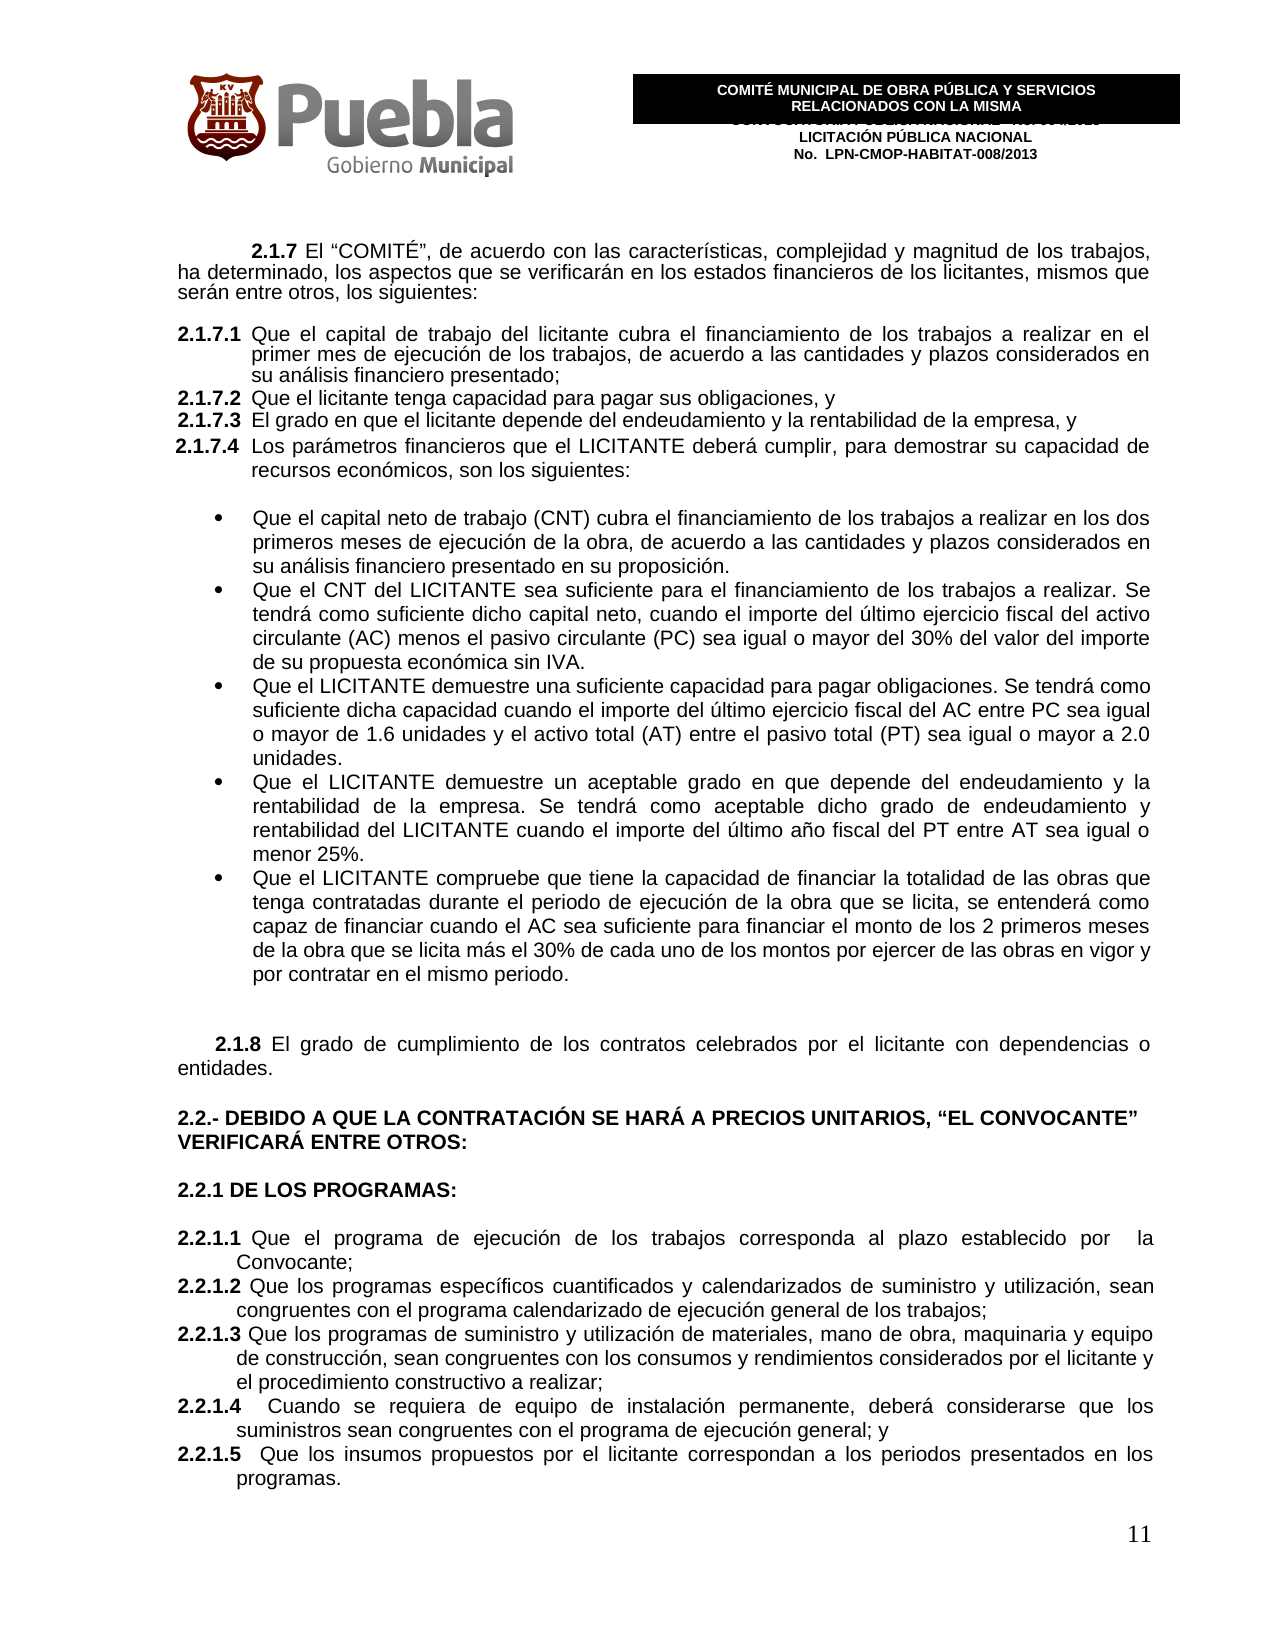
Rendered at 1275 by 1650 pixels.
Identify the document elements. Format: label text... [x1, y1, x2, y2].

text 2.2.1 DE LOS PROGRAMAS: [177, 1178, 1235, 1202]
text 2.2.1.5 Que los insumos propuestos por el licitante correspondan a los periodos presentados en los programas. [177, 1441, 1155, 1489]
text 2.1.7 El “COMITÉ”, de acuerdo con las características, complejidad y magnitud de los trabajos, ha determinado, los aspectos que se verificarán en los estados financieros de los licitantes, mismos que serán entre otros, los siguientes: [177, 242, 1152, 304]
text 2.2.1.3 Que los programas de suministro y utilización de materiales, mano de obra, maquinaria y equipo de construcción, sean congruentes con los consumos y rendimientos considerados por el licitante y el procedimiento constructivo a realizar; [177, 1322, 1155, 1393]
list Que el CNT del LICITANTE sea suficiente para el financiamiento de los trabajos a realizar. Se tendrá como suficiente dicho capital neto, cuando el importe del último ejercicio fiscal del activo circulante (AC) menos el pasivo circulante (PC) sea igual o mayor del 30% del valor del importe de su propuesta económica sin IVA. [215, 578, 1152, 674]
list Que el capital neto de trabajo (CNT) cubra el financiamiento de los trabajos a realizar en los dos primeros meses de ejecución de la obra, de acuerdo a las cantidades y plazos considerados en su análisis financiero presentado en su proposición. [215, 506, 1152, 578]
text 2.1.7.3 El grado en que el licitante depende del endeudamiento y la rentabilidad de la empresa, y [177, 411, 1152, 432]
text 2.1.7.1 Que el capital de trabajo del licitante cubra el financiamiento de los trabajos a realizar en el primer mes de ejecución de los trabajos, de acuerdo a las cantidades y plazos considerados en su análisis financiero presentado; [177, 324, 1152, 386]
list Que el LICITANTE demuestre un aceptable grado en que depende del endeudamiento y la rentabilidad de la empresa. Se tendrá como aceptable dicho grado de endeudamiento y rentabilidad del LICITANTE cuando el importe del último año fiscal del PT entre AT sea igual o menor 25%. [215, 769, 1152, 866]
text 2.2.1.1 Que el programa de ejecución de los trabajos corresponda al plazo establecido por la Convocante; [177, 1226, 1155, 1274]
text 2.2.- DEBIDO A QUE LA CONTRATACIÓN SE HARÁ A PRECIOS UNITARIOS, “EL CONVOCANTE” VERIFICARÁ ENTRE OTROS: [177, 1106, 1235, 1154]
text 2.2.1.4 Cuando se requiera de equipo de instalación permanente, deberá considerarse que los suministros sean congruentes con el programa de ejecución general; y [177, 1393, 1155, 1441]
list Que el LICITANTE compruebe que tiene la capacidad de financiar la totalidad de las obras que tenga contratadas durante el periodo de ejecución de la obra que se licita, se entenderá como capaz de financiar cuando el AC sea suficiente para financiar el monto de los 2 primeros meses de la obra que se licita más el 30% de cada uno de los montos por ejercer de las obras en vigor y por contratar en el mismo periodo. [215, 866, 1152, 985]
list Que el LICITANTE demuestre una suficiente capacidad para pagar obligaciones. Se tendrá como suficiente dicha capacidad cuando el importe del último ejercicio fiscal del AC entre PC sea igual o mayor de 1.6 unidades y el activo total (AT) entre el pasivo total (PT) sea igual o mayor a 2.0 unidades. [215, 674, 1152, 769]
picture [187, 73, 513, 177]
text 2.2.1.2 Que los programas específicos cuantificados y calendarizados de suministro y utilización, sean congruentes con el programa calendarizado de ejecución general de los trabajos; [177, 1274, 1155, 1322]
text 2.1.7.4 Los parámetros financieros que el LICITANTE deberá cumplir, para demostrar su capacidad de recursos económicos, son los siguientes: [175, 434, 1152, 482]
text 2.1.8 El grado de cumplimiento de los contratos celebrados por el licitante con dependencias o entidades. [177, 1032, 1152, 1080]
text 2.1.7.2 Que el licitante tenga capacidad para pagar sus obligaciones, y [177, 388, 1152, 409]
